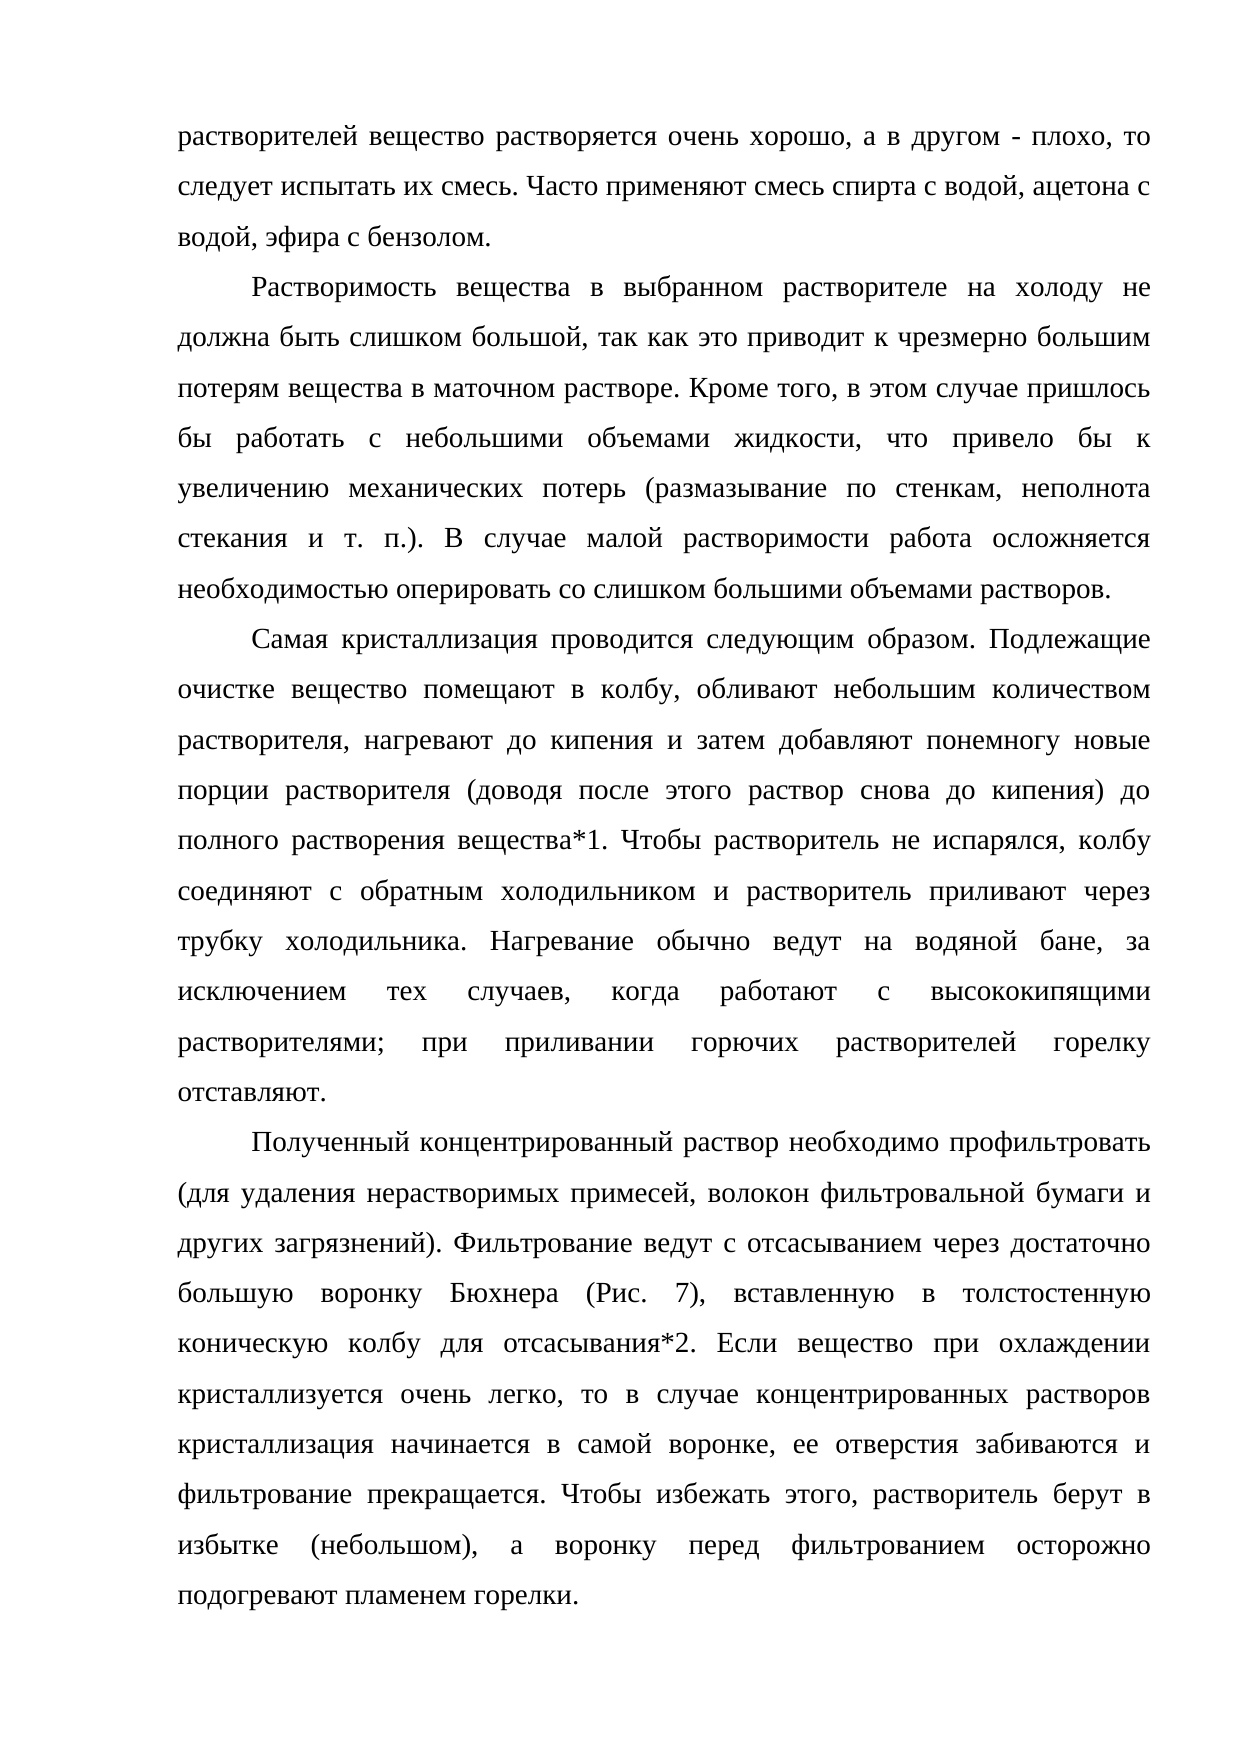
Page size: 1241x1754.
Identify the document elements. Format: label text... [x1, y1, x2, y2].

text Самая кристаллизация проводится следующим образом. Подлежащие очистке вещество помещают в колбу, обливают небольшим количеством растворителя, нагревают до кипения и затем добавляют понемногу новые порции растворителя (доводя после этого раствор снова до кипения) до полного растворения вещества*1. Чтобы растворитель не испарялся, колбу соединяют с обратным холодильником и растворитель приливают через трубку холодильника. Нагревание обычно ведут на водяной бане, за исключением тех случаев, когда работают с высококипящими растворителями; при приливании горючих растворителей горелку отставляют. [177, 621, 1152, 1108]
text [177, 118, 1152, 252]
text Полученный концентрированный раствор необходимо профильтровать (для удаления нерастворимых примесей, волокон фильтровальной бумаги и других загрязнений). Фильтрование ведут с отсасыванием через достаточно большую воронку Бюхнера (Рис. 7), вставленную в толстостенную коническую колбу для отсасывания*2. Если вещество при охлаждении кристаллизуется очень легко, то в случае концентрированных растворов кристаллизация начинается в самой воронке, ее отверстия забиваются и фильтрование прекращается. Чтобы избежать этого, растворитель берут в избытке (небольшом), а воронку перед фильтрованием осторожно подогревают пламенем горелки. [177, 1124, 1152, 1611]
text Растворимость вещества в выбранном растворителе на холоду не должна быть слишком большой, так как это приводит к чрезмерно большим потерям вещества в маточном растворе. Кроме того, в этом случае пришлось бы работать с небольшими объемами жидкости, что привело бы к увеличению механических потерь (размазывание по стенкам, неполнота стекания и т. п.). В случае малой растворимости работа осложняется необходимостью оперировать со слишком большими объемами растворов. [177, 269, 1152, 604]
